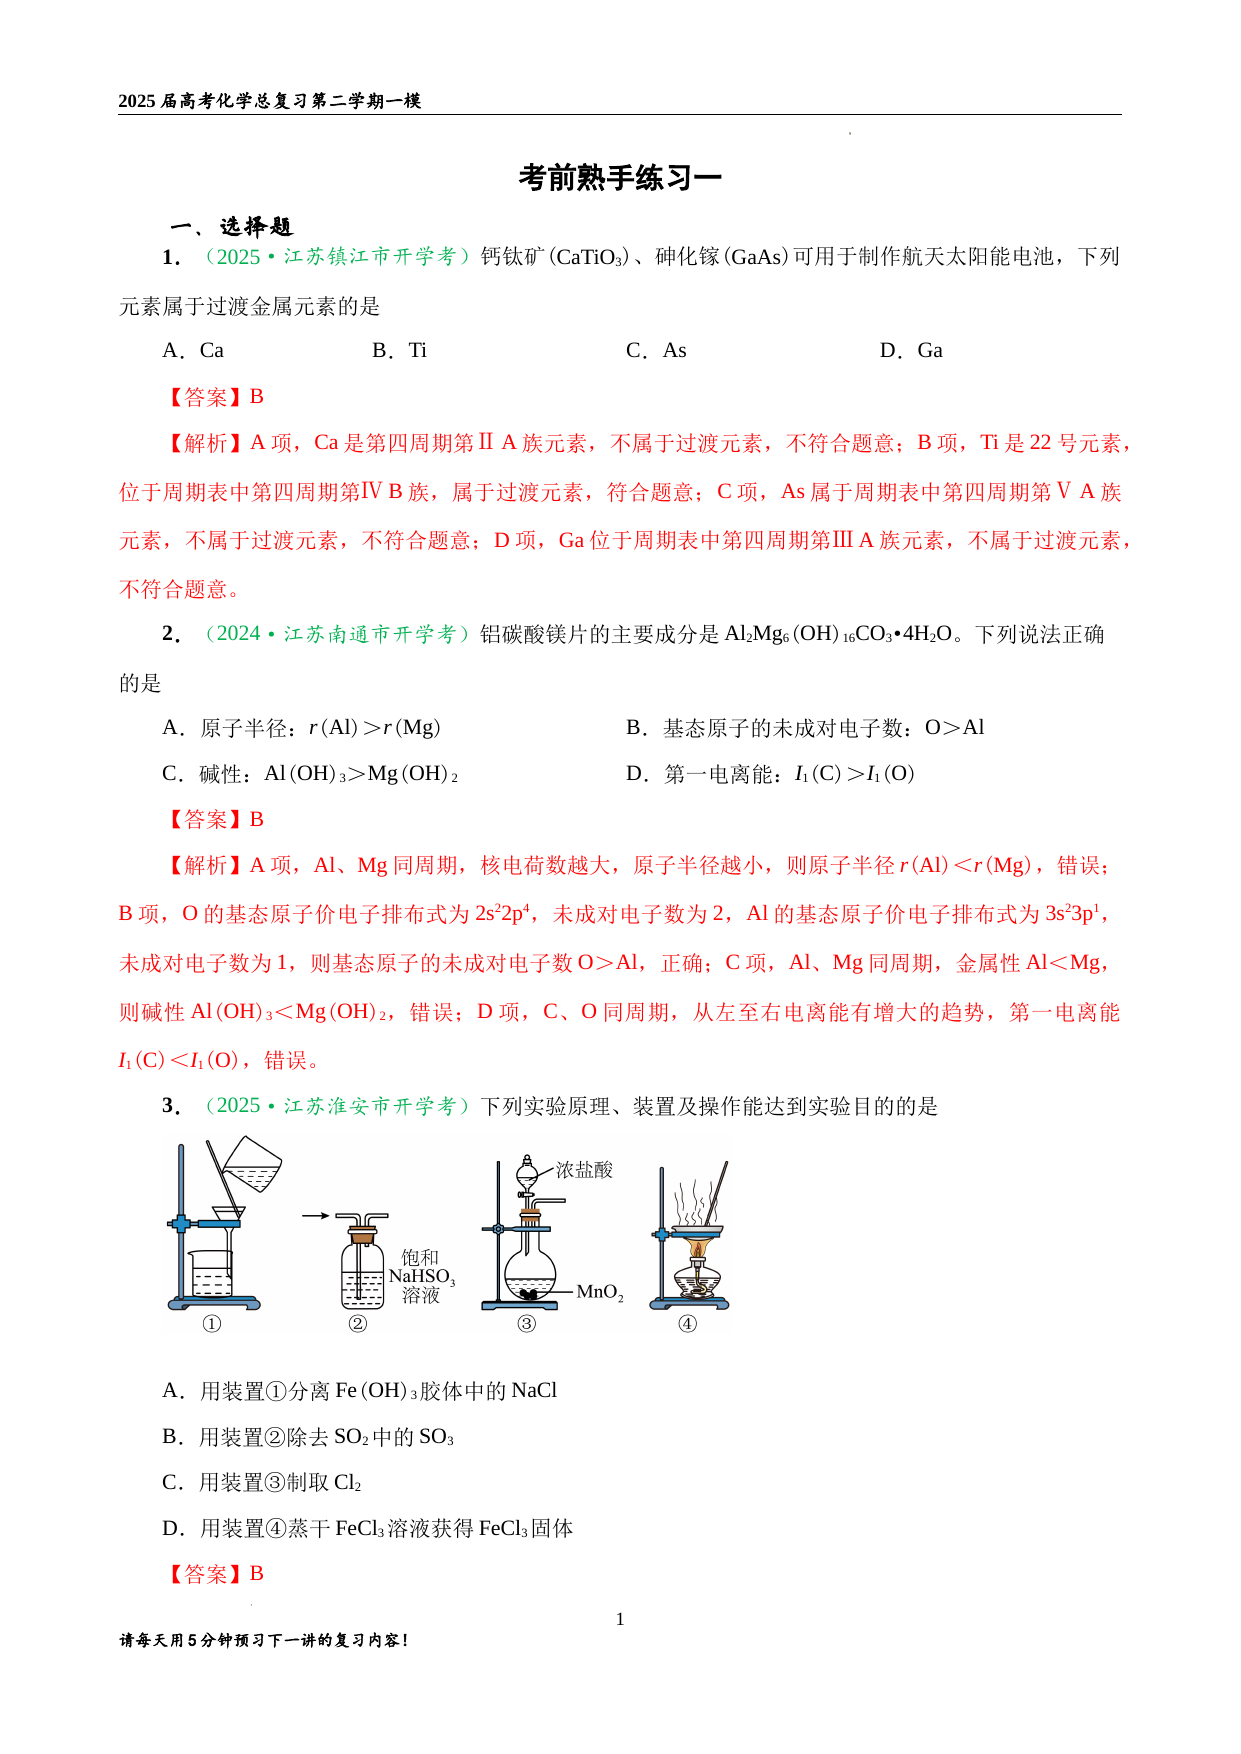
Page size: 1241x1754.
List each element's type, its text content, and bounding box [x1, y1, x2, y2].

text A．原子半径：r(Al)＞r(Mg) B．基态原子的未成对电子数：O＞Al [118, 710, 1122, 743]
text 【答案】B [118, 802, 1122, 834]
text 考前熟手练习一 [118, 142, 1122, 207]
picture [161, 1134, 732, 1334]
text 【解析】A项，Al、Mg同周期，核电荷数越大，原子半径越小，则原子半径r(Al)＜r(Mg)，错误；B项，O的基态原子价电子排布式为2s22p4，未成对电子数为2，Al的基态原子价电子排布式为3s23p1，未成对电子数为1，则基态原子的未成对电子数O＞Al，正确；C项，Al、Mg同周期，金属性Al＜Mg，则碱性Al(OH)3＜Mg(OH)2，错误；D项，C、O同周期，从左至右电离能有增大的趋势，第一电离能I1(C)＜I1(O)，错误。 [118, 848, 1122, 1075]
text 3．（2025·江苏淮安市开学考）下列实验原理、装置及操作能达到实验目的的是 [118, 1089, 1122, 1121]
text 1．（2025·江苏镇江市开学考）钙钛矿(CaTiO3)、砷化镓(GaAs)可用于制作航天太阳能电池，下列元素属于过渡金属元素的是 [118, 240, 1122, 321]
text 【答案】B [118, 1557, 1122, 1589]
text 2．（2024·江苏南通市开学考）铝碳酸镁片的主要成分是Al2Mg6(OH)16CO3•4H2O。下列说法正确的是 [118, 617, 1122, 698]
text B．用装置②除去SO2中的SO3 [118, 1419, 1122, 1452]
text 【答案】B [118, 379, 1122, 412]
text 【解析】A项，Ca是第四周期第ⅡA族元素，不属于过渡元素，不符合题意；B项，Ti是22号元素，位于周期表中第四周期第ⅣB族，属于过渡元素，符合题意；C项，As属于周期表中第四周期第ⅤA族元素，不属于过渡元素，不符合题意；D项，Ga位于周期表中第四周期第ⅢA族元素，不属于过渡元素，不符合题意。 [118, 425, 1122, 604]
text D．用装置④蒸干FeCl3溶液获得FeCl3固体 [118, 1511, 1122, 1543]
text C．碱性：Al(OH)3＞Mg(OH)2 D．第一电离能：I1(C)＞I1(O) [118, 756, 1122, 789]
text A．Ca B．Ti C．As D．Ga [118, 334, 1122, 366]
text C．用装置③制取Cl2 [118, 1465, 1122, 1498]
text 一、选择题 [118, 207, 1122, 240]
text A．用装置①分离Fe(OH)3胶体中的NaCl [118, 1373, 1122, 1406]
